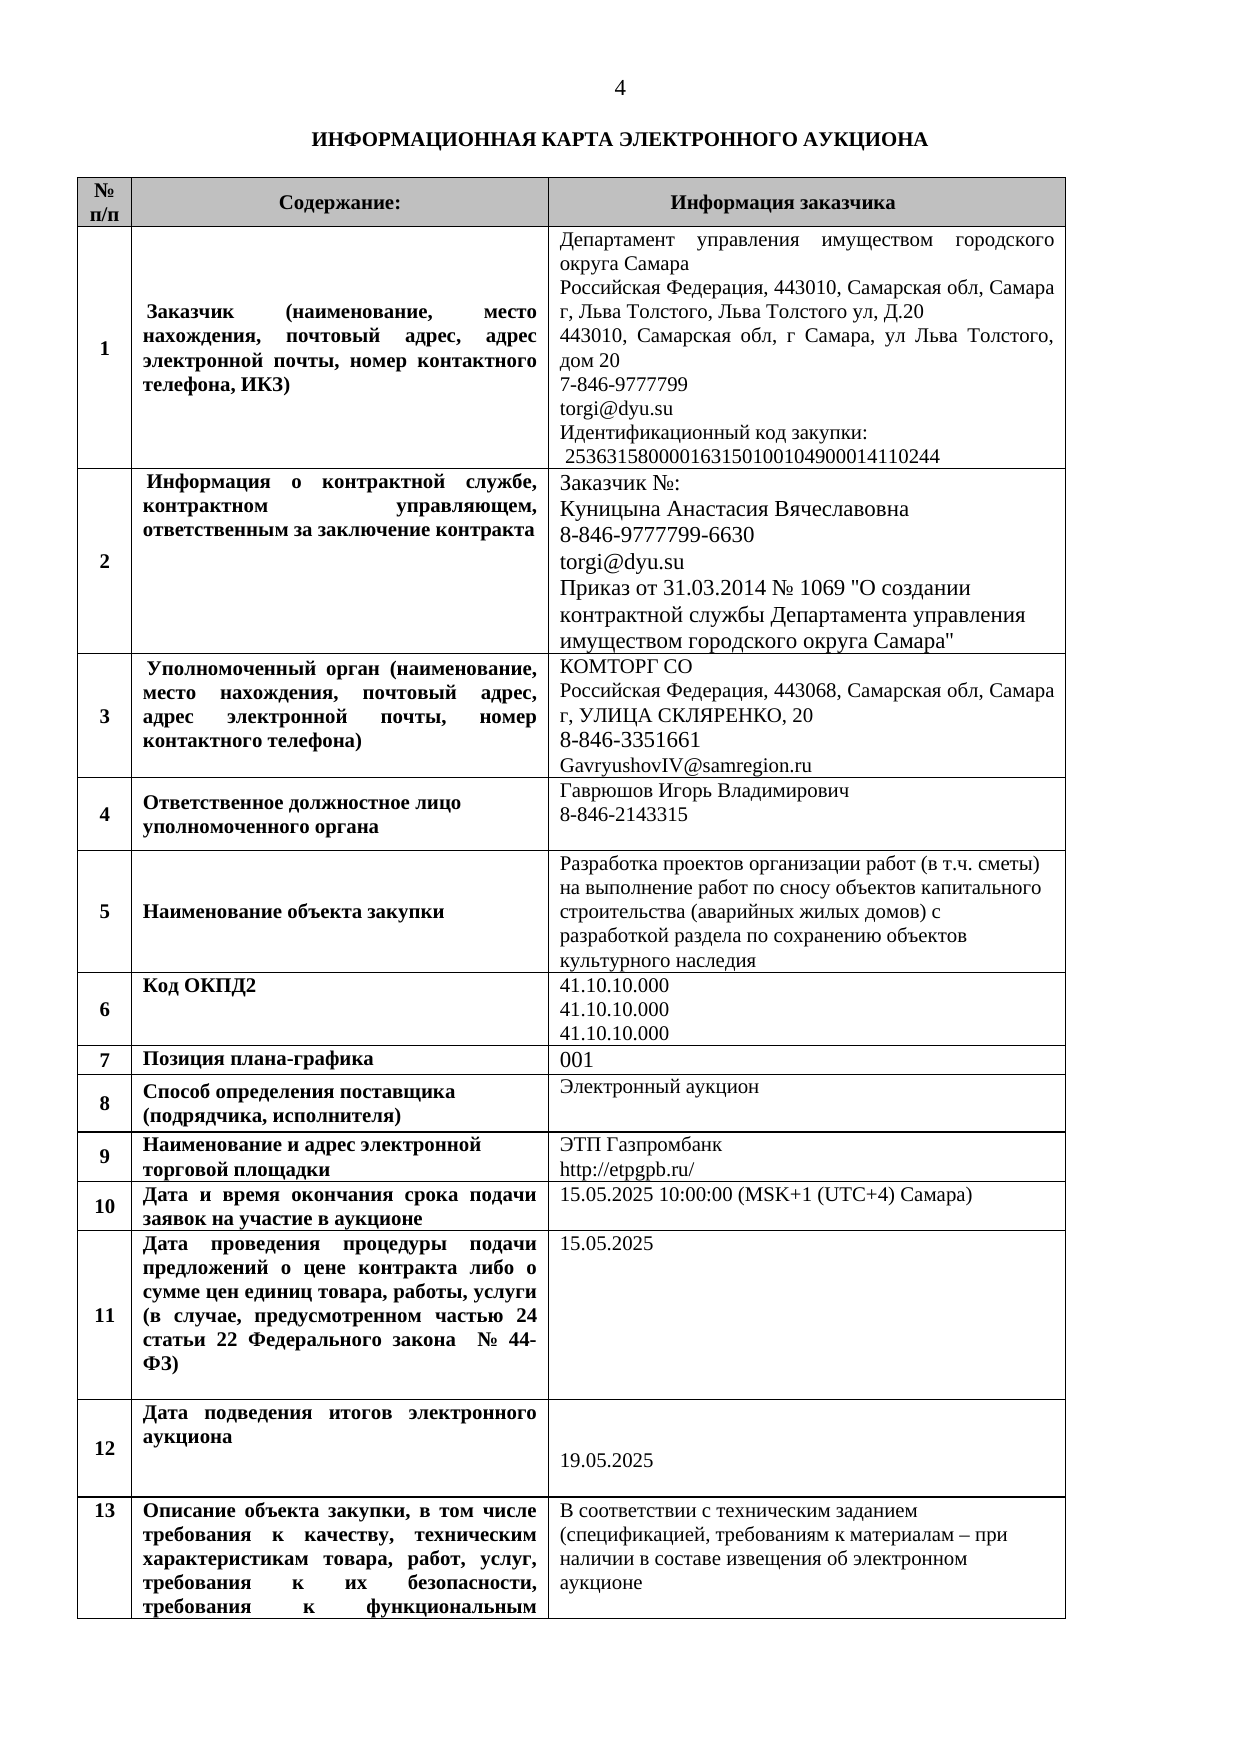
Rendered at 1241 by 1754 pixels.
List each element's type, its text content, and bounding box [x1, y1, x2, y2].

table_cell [132, 1498, 548, 1618]
table_cell Дата проведения процедуры подачи предложений о цене контракта либо о сумме цен единиц товара, работы, услуги (в случае, предусмотренном частью 24 статьи 22 Федерального закона № 44-ФЗ) [132, 1231, 548, 1399]
table_cell 6 [78, 973, 131, 1045]
table_cell Информация о контрактной службе, контрактном управляющем, ответственным за заключение контракта [132, 469, 548, 653]
table_cell Уполномоченный орган (наименование, место нахождения, почтовый адрес, адрес электронной почты, номер контактного телефона) [132, 654, 548, 777]
table_cell 9 [78, 1133, 131, 1181]
table_cell Код ОКПД2 [132, 973, 548, 1045]
table_cell 8 [78, 1075, 131, 1131]
table_cell Заказчик №: Куницына Анастасия Вячеславовна 8-846-9777799-6630 torgi@dyu.su Приказ от 31.03.2014 № 1069 ''О создании контрактной службы Департамента управления имуществом городского округа Самара'' [549, 469, 1065, 653]
table_header Содержание: [132, 178, 548, 226]
table_cell Способ определения поставщика (подрядчика, исполнителя) [132, 1075, 548, 1131]
table_header Информация заказчика [549, 178, 1065, 226]
table_cell 7 [78, 1046, 131, 1073]
table_cell Наименование объекта закупки [132, 851, 548, 972]
table_cell Гаврюшов Игорь Владимирович 8-846-2143315 [549, 778, 1065, 850]
table_cell 2 [78, 469, 131, 653]
table_cell 41.10.10.000 41.10.10.000 41.10.10.000 [549, 973, 1065, 1045]
table_cell 1 [78, 227, 131, 468]
table_cell 12 [78, 1400, 131, 1496]
table_cell Позиция плана-графика [132, 1046, 548, 1073]
table_cell 4 [78, 778, 131, 850]
table_cell 3 [78, 654, 131, 777]
table_cell 19.05.2025 [549, 1400, 1065, 1496]
table_cell Департамент управления имуществом городского округа Самара Российская Федерация, 443010, Самарская обл, Самара г, Льва Толстого, Льва Толстого ул, Д.20 443010, Самарская обл, г Самара, ул Льва Толстого, дом 20 7-846-9777799 torgi@dyu.su Идентификационный код закупки: 253631580000163150100104900014110244 [549, 227, 1065, 468]
table_cell 15.05.2025 [549, 1231, 1065, 1399]
table_cell КОМТОРГ СО Российская Федерация, 443068, Самарская обл, Самара г, УЛИЦА СКЛЯРЕНКО, 20 8-846-3351661 GavryushovIV@samregion.ru [549, 654, 1065, 777]
table_cell ЭТП Газпромбанк http://etpgpb.ru/ [549, 1133, 1065, 1181]
table_cell 15.05.2025 10:00:00 (MSK+1 (UTC+4) Самара) [549, 1182, 1065, 1230]
table_cell 13 [78, 1498, 131, 1618]
table_header № п/п [78, 178, 131, 226]
table_cell Ответственное должностное лицо уполномоченного органа [132, 778, 548, 850]
table_cell Наименование и адрес электронной торговой площадки [132, 1133, 548, 1181]
text Информационная карта ЭЛЕКТРОННОГО аукциона [89, 127, 1152, 151]
table_cell Дата подведения итогов электронного аукциона [132, 1400, 548, 1496]
table_cell Разработка проектов организации работ (в т.ч. сметы) на выполнение работ по сносу объектов капитального строительства (аварийных жилых домов) с разработкой раздела по сохранению объектов культурного наследия [549, 851, 1065, 972]
table_cell 10 [78, 1182, 131, 1230]
table_cell Заказчик (наименование, место нахождения, почтовый адрес, адрес электронной почты, номер контактного телефона, ИКЗ) [132, 227, 548, 468]
table_cell Электронный аукцион [549, 1075, 1065, 1131]
table_cell 5 [78, 851, 131, 972]
table_cell 11 [78, 1231, 131, 1399]
table_cell 001 [549, 1046, 1065, 1073]
table_cell Дата и время окончания срока подачи заявок на участие в аукционе [132, 1182, 548, 1230]
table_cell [549, 1498, 1065, 1618]
